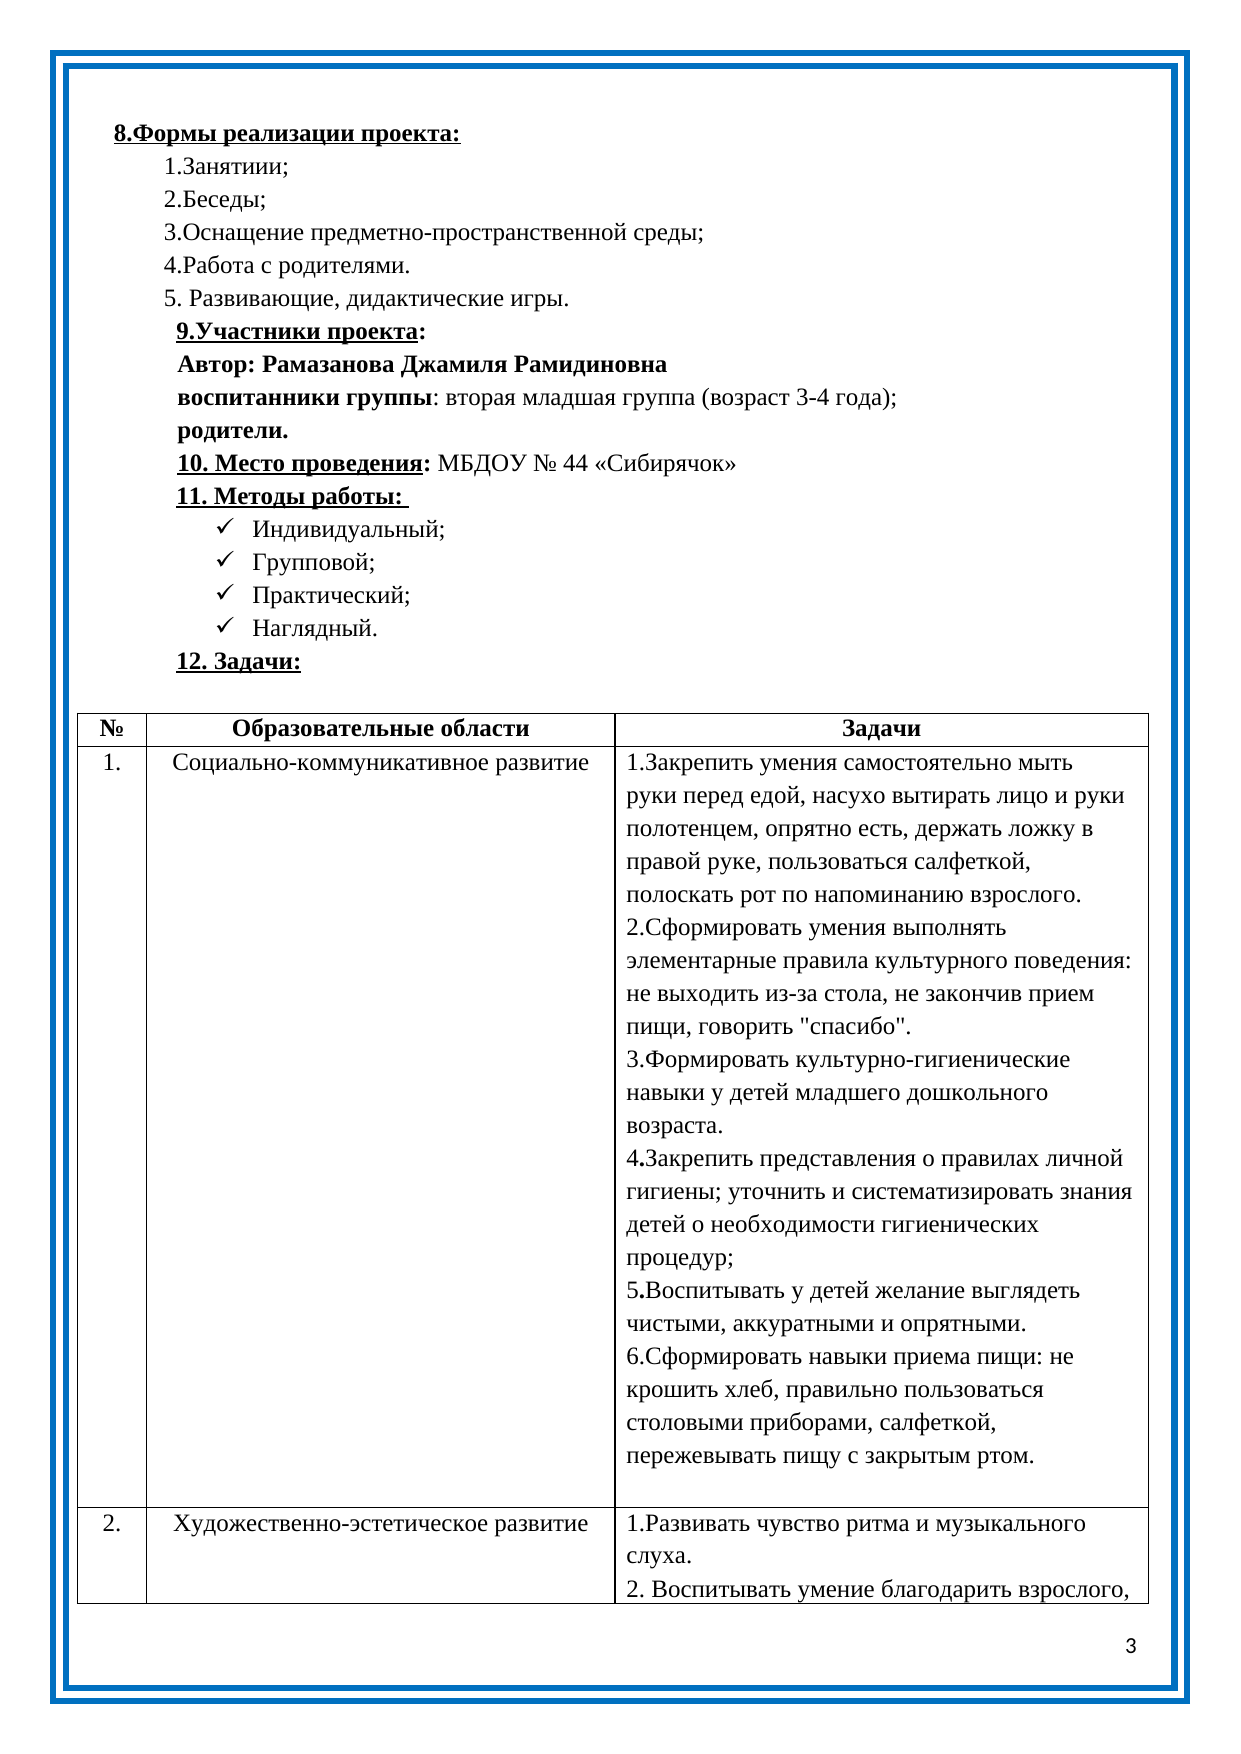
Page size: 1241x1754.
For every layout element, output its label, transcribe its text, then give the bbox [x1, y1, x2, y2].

table_header Задачи [616, 714, 1148, 746]
text 4.Работа с родителями. [88, 250, 1137, 279]
text родители. [88, 415, 1137, 444]
list Практический; [214, 580, 1137, 609]
table_cell 2. [78, 1508, 146, 1602]
list Наглядный. [214, 613, 1137, 642]
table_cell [147, 1508, 614, 1602]
text воспитанники группы: вторая младшая группа (возраст 3-4 года); [88, 382, 1137, 411]
list 3.Оснащение предметно-пространственной среды; [163, 217, 1137, 246]
text Автор: Рамазанова Джамиля Рамидиновна [88, 349, 1137, 378]
list Групповой; [214, 547, 1137, 576]
table_cell 1.Закрепить умения самостоятельно мыть руки перед едой, насухо вытирать лицо и руки полотенцем, опрятно есть, держать ложку в правой руке, пользоваться салфеткой, полоскать рот по напоминанию взрослого. 2.Сформировать умения выполнять элементарные правила культурного поведения: не выходить из-за стола, не закончив прием пищи, говорить "спасибо". 3.Формировать культурно-гигиенические навыки у детей младшего дошкольного возраста. 4.Закрепить представления о правилах личной гигиены; уточнить и систематизировать знания детей о необходимости гигиенических процедур; 5.Воспитывать у детей желание выглядеть чистыми, аккуратными и опрятными. 6.Сформировать навыки приема пищи: не крошить хлеб, правильно пользоваться столовыми приборами, салфеткой, пережевывать пищу с закрытым ртом. [616, 747, 1148, 1507]
text 12. Задачи: [88, 646, 1137, 675]
list 1.Занятиии; [163, 151, 1137, 180]
text 10. Место проведения: МБДОУ № 44 «Сибирячок» [88, 448, 1137, 477]
text 5. Развивающие, дидактические игры. [88, 283, 1137, 312]
table_cell Социально-коммуникативное развитие [147, 747, 614, 1507]
text 11. Методы работы: [88, 481, 1137, 510]
text 9.Участники проекта: [88, 316, 1137, 345]
table_header Образовательные области [147, 714, 614, 746]
text 8.Формы реализации проекта: [88, 118, 1137, 147]
table_cell 1. [78, 747, 146, 1507]
list 2.Беседы; [163, 184, 1137, 213]
list Индивидуальный; [214, 514, 1137, 543]
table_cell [616, 1508, 1148, 1602]
table_header № [78, 714, 146, 746]
